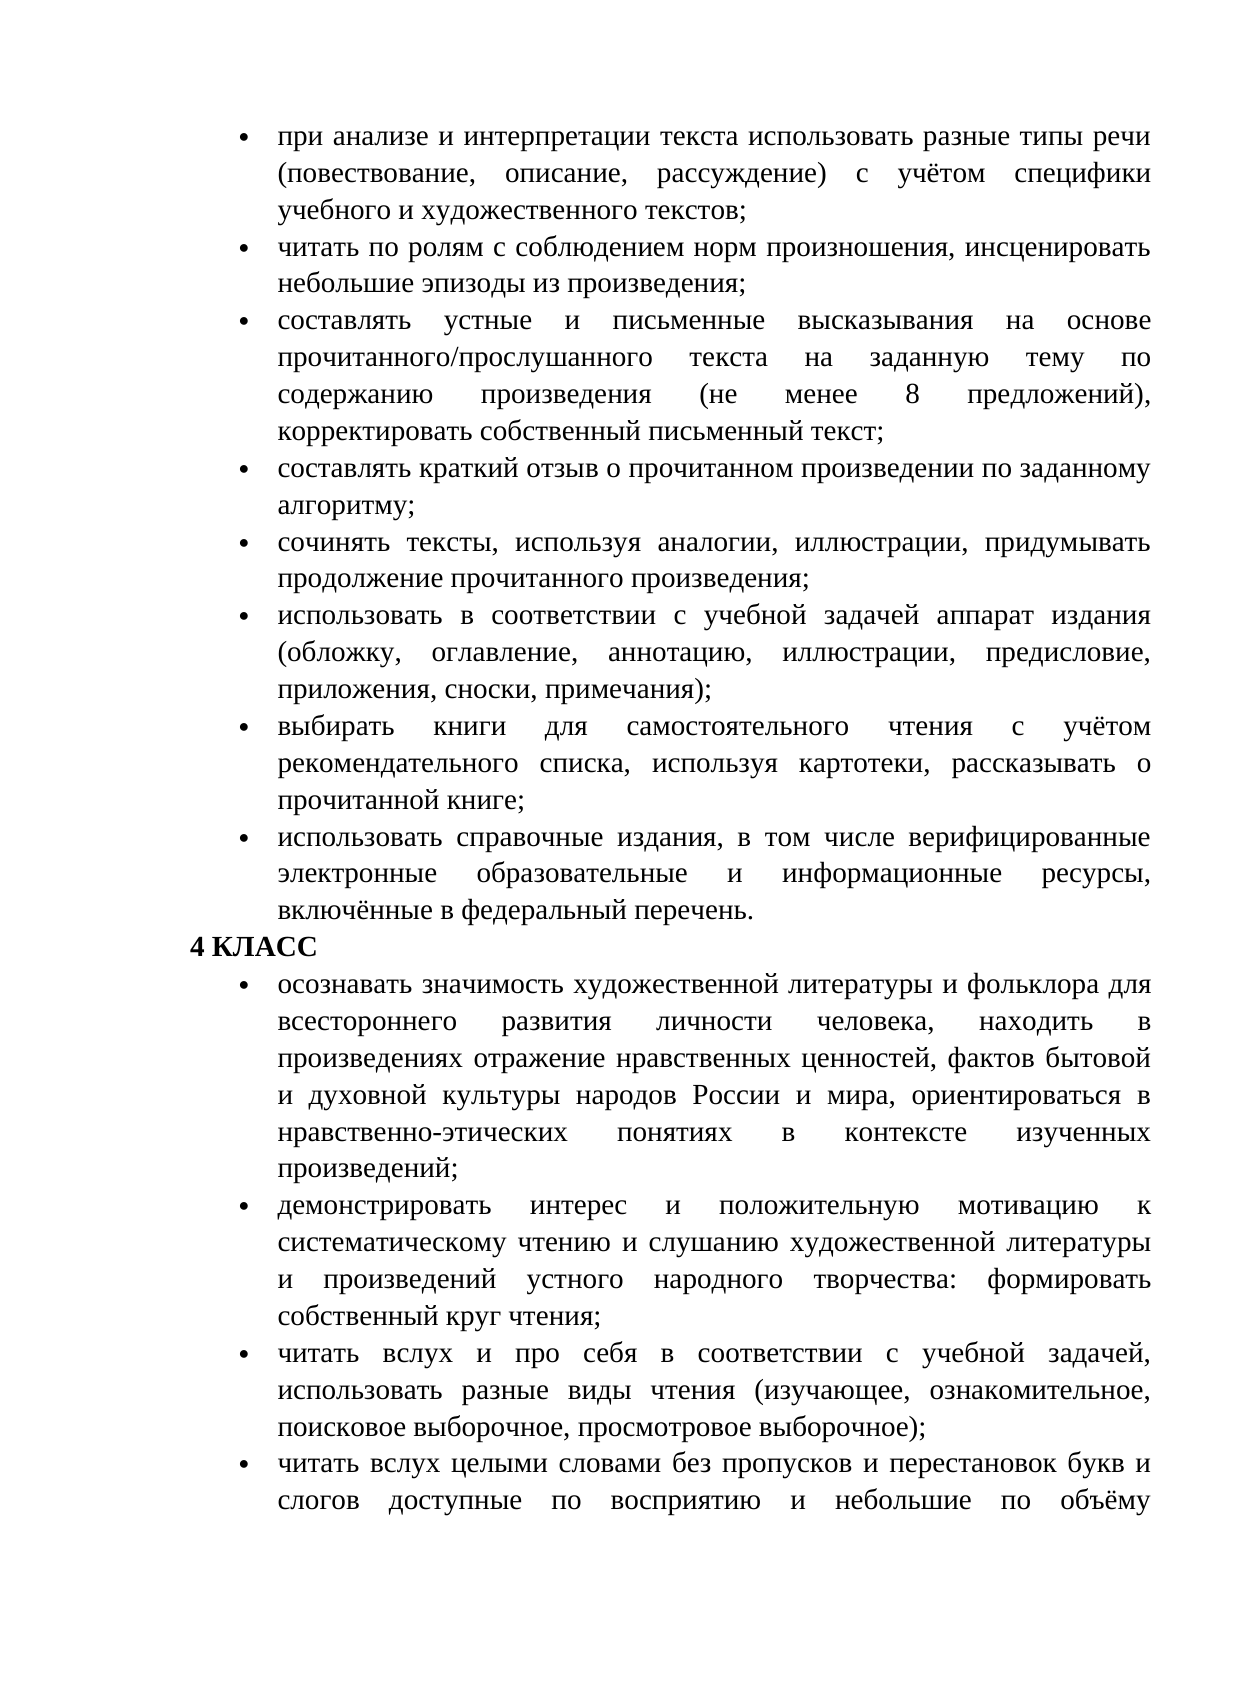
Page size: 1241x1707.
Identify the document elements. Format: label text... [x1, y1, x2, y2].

list сочинять тексты, используя аналогии, иллюстрации, придумывать продолжение прочитанного произведения; [240, 524, 1152, 594]
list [240, 1446, 1152, 1516]
list использовать справочные издания, в том числе верифицированные электронные образовательные и информационные ресурсы, включённые в федеральный перечень. [240, 819, 1152, 926]
list читать вслух и про себя в соответствии с учебной задачей, использовать разные виды чтения (изучающее, ознакомительное, поисковое выборочное, просмотровое выборочное); [240, 1335, 1152, 1442]
list выбирать книги для самостоятельного чтения с учётом рекомендательного списка, используя картотеки, рассказывать о прочитанной книге; [240, 708, 1152, 815]
list использовать в соответствии с учебной задачей аппарат издания (обложку, оглавление, аннотацию, иллюстрации, предисловие, приложения, сноски, примечания); [240, 597, 1152, 705]
list при анализе и интерпретации текста использовать разные типы речи (повествование, описание, рассуждение) с учётом специфики учебного и художественного текстов; [240, 118, 1152, 225]
list составлять устные и письменные высказывания на основе прочитанного/прослушанного текста на заданную тему по содержанию произведения (не менее 8 предложений), корректировать собственный письменный текст; [240, 302, 1152, 447]
list читать по ролям с соблюдением норм произношения, инсценировать небольшие эпизоды из произведения; [240, 229, 1152, 299]
list демонстрировать интерес и положительную мотивацию к систематическому чтению и слушанию художественной литературы и произведений устного народного творчества: формировать собственный круг чтения; [240, 1187, 1152, 1332]
text 4 КЛАСС [190, 929, 1152, 963]
list составлять краткий отзыв о прочитанном произведении по заданному алгоритму; [240, 450, 1152, 520]
list осознавать значимость художественной литературы и фольклора для всестороннего развития личности человека, находить в произведениях отражение нравственных ценностей, фактов бытовой и духовной культуры народов России и мира, ориентироваться в нравственно-этических понятиях в контексте изученных произведений; [240, 966, 1152, 1184]
